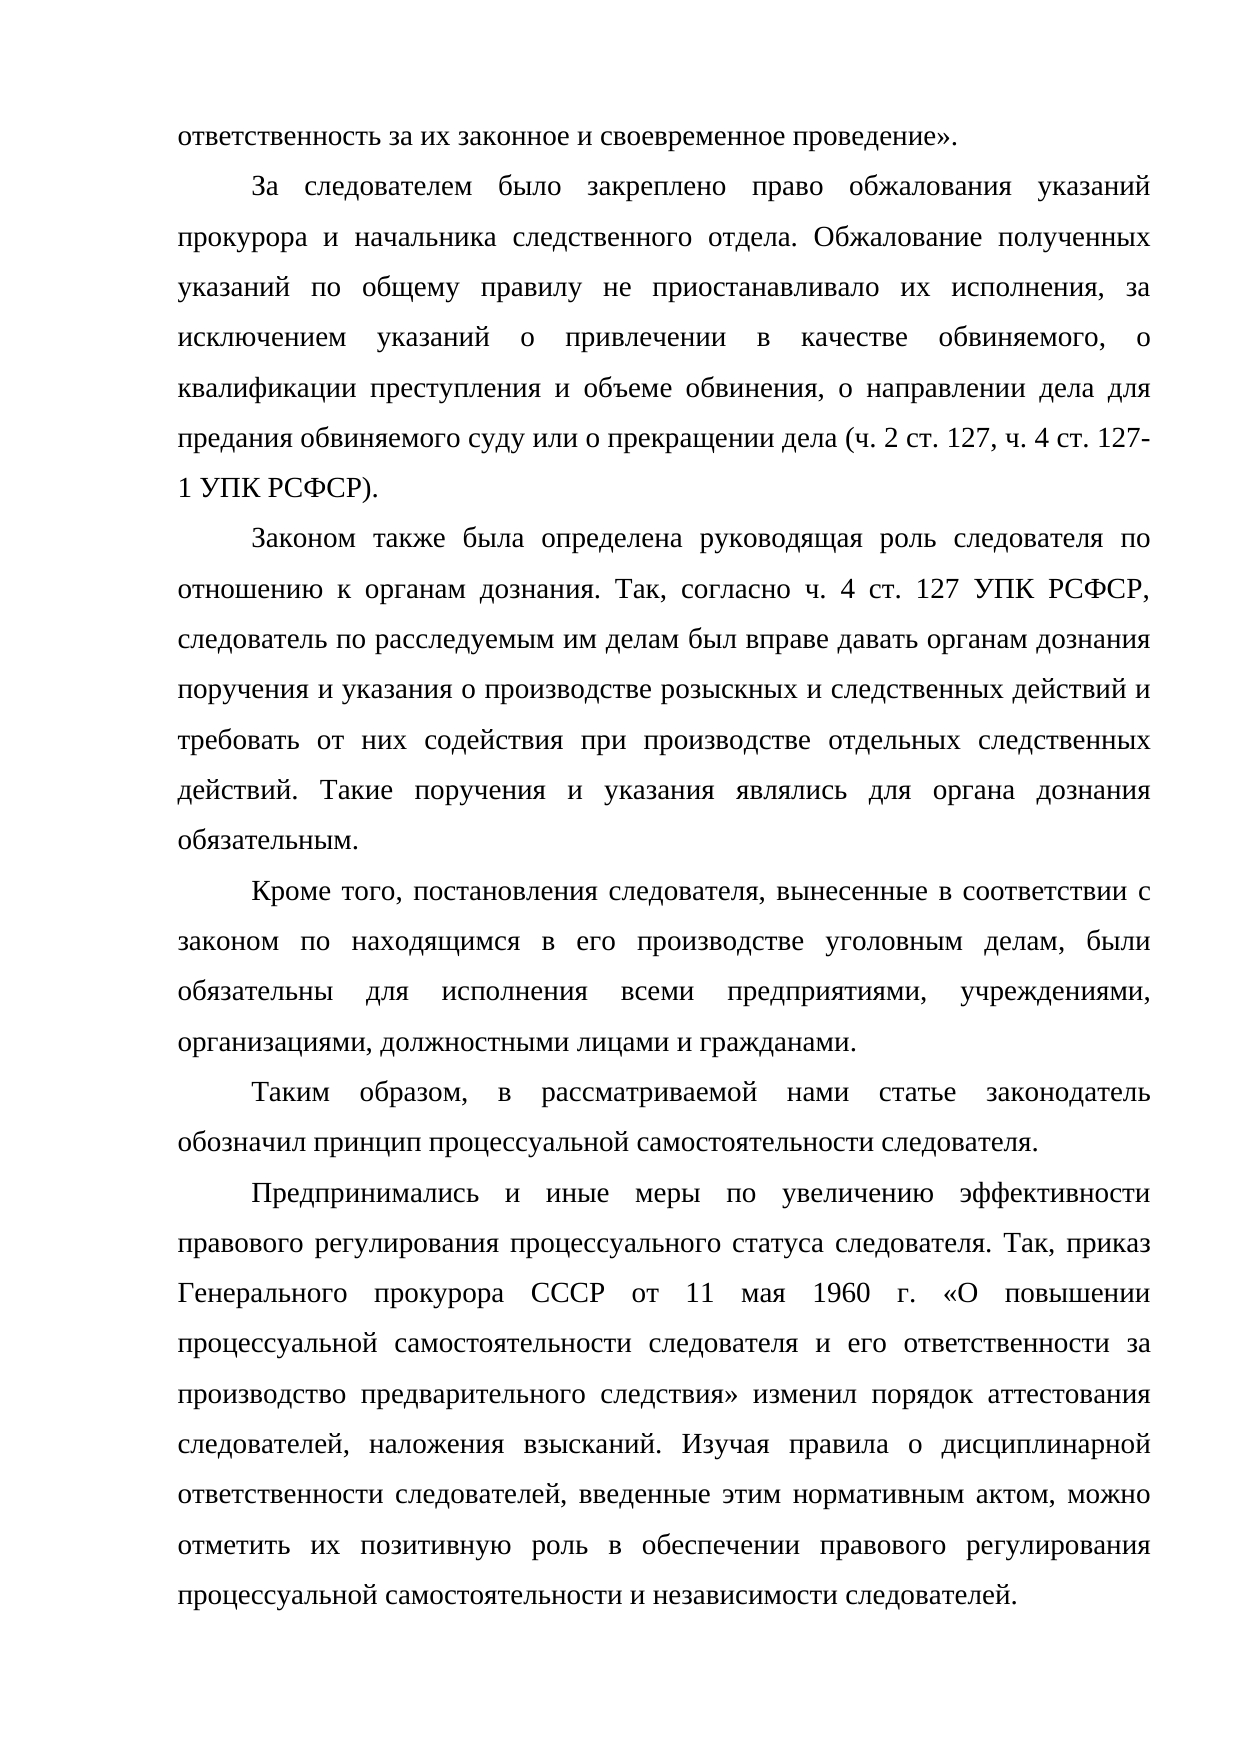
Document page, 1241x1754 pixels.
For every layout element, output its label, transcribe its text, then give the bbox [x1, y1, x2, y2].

text Кроме того, постановления следователя, вынесенные в соответствии с законом по находящимся в его производстве уголовным делам, были обязательны для исполнения всеми предприятиями, учреждениями, организациями, должностными лицами и гражданами. [177, 873, 1152, 1057]
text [177, 118, 1152, 152]
text Законом также была определена руководящая роль следователя по отношению к органам дознания. Так, согласно ч. 4 ст. 127 УПК РСФСР, следователь по расследуемым им делам был вправе давать органам дознания поручения и указания о производстве розыскных и следственных действий и требовать от них содействия при производстве отдельных следственных действий. Такие поручения и указания являлись для органа дознания обязательным. [177, 521, 1152, 856]
text Таким образом, в рассматриваемой нами статье законодатель обозначил принцип процессуальной самостоятельности следователя. [177, 1074, 1152, 1158]
text За следователем было закреплено право обжалования указаний прокурора и начальника следственного отдела. Обжалование полученных указаний по общему правилу не приостанавливало их исполнения, за исключением указаний о привлечении в качестве обвиняемого, о квалификации преступления и объеме обвинения, о направлении дела для предания обвиняемого суду или о прекращении дела (ч. 2 ст. 127, ч. 4 ст. 127-1 УПК РСФСР). [177, 168, 1152, 504]
text Предпринимались и иные меры по увеличению эффективности правового регулирования процессуального статуса следователя. Так, приказ Генерального прокурора СССР от 11 мая 1960 г. «О повышении процессуальной самостоятельности следователя и его ответственности за производство предварительного следствия» изменил порядок аттестования следователей, наложения взысканий. Изучая правила о дисциплинарной ответственности следователей, введенные этим нормативным актом, можно отметить их позитивную роль в обеспечении правового регулирования процессуальной самостоятельности и независимости следователей. [177, 1175, 1152, 1611]
